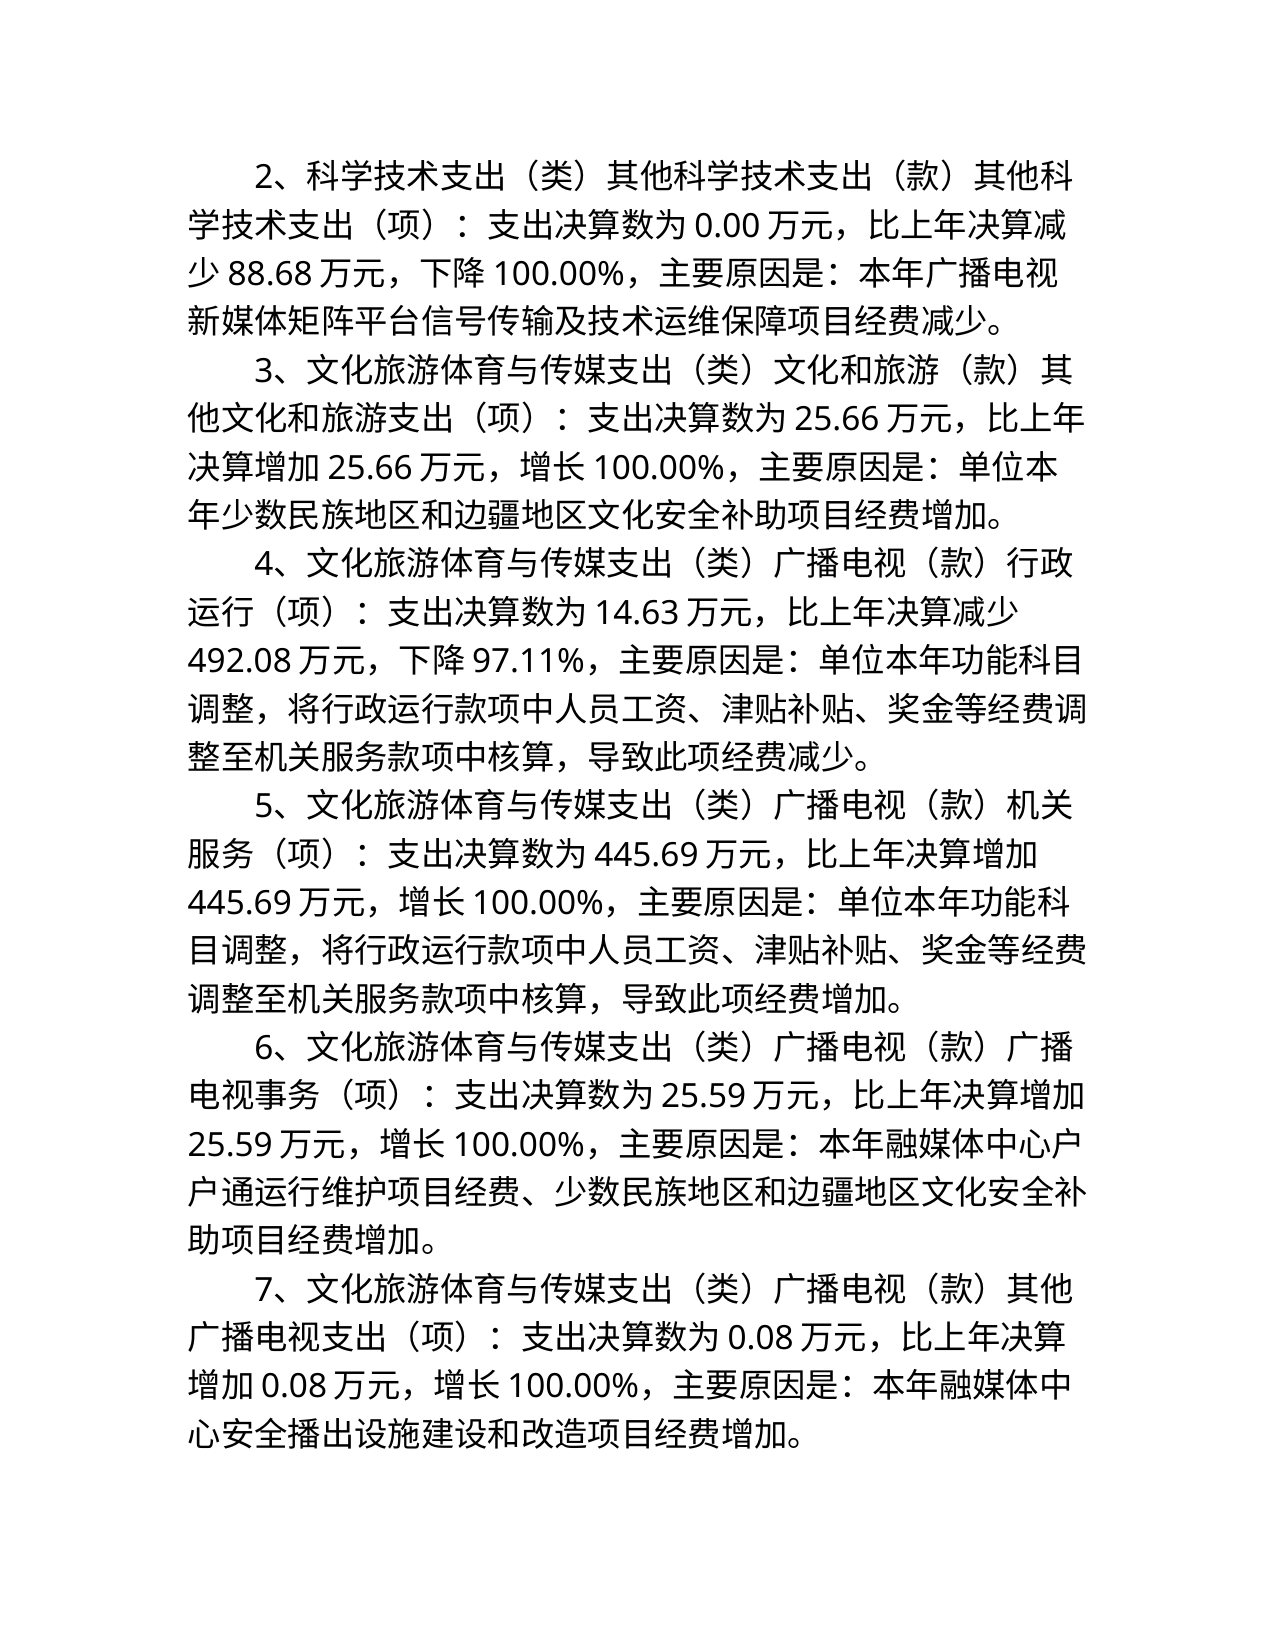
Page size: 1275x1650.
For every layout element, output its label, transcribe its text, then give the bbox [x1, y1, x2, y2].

text 6、文化旅游体育与传媒支出（类）广播电视（款）广播电视事务（项）：支出决算数为25.59万元，比上年决算增加25.59万元，增长100.00%，主要原因是：本年融媒体中心户户通运行维护项目经费、少数民族地区和边疆地区文化安全补助项目经费增加。 [187, 1021, 1087, 1262]
text 3、文化旅游体育与传媒支出（类）文化和旅游（款）其他文化和旅游支出（项）：支出决算数为25.66万元，比上年决算增加25.66万元，增长100.00%，主要原因是：单位本年少数民族地区和边疆地区文化安全补助项目经费增加。 [187, 343, 1087, 537]
text 7、文化旅游体育与传媒支出（类）广播电视（款）其他广播电视支出（项）：支出决算数为0.08万元，比上年决算增加0.08万元，增长100.00%，主要原因是：本年融媒体中心安全播出设施建设和改造项目经费增加。 [187, 1262, 1087, 1456]
text 2、科学技术支出（类）其他科学技术支出（款）其他科学技术支出（项）：支出决算数为0.00万元，比上年决算减少88.68万元，下降100.00%，主要原因是：本年广播电视新媒体矩阵平台信号传输及技术运维保障项目经费减少。 [187, 150, 1087, 343]
text 4、文化旅游体育与传媒支出（类）广播电视（款）行政运行（项）：支出决算数为14.63万元，比上年决算减少492.08万元，下降97.11%，主要原因是：单位本年功能科目调整，将行政运行款项中人员工资、津贴补贴、奖金等经费调整至机关服务款项中核算，导致此项经费减少。 [187, 537, 1087, 779]
text 5、文化旅游体育与传媒支出（类）广播电视（款）机关服务（项）：支出决算数为445.69万元，比上年决算增加445.69万元，增长100.00%，主要原因是：单位本年功能科目调整，将行政运行款项中人员工资、津贴补贴、奖金等经费调整至机关服务款项中核算，导致此项经费增加。 [187, 779, 1087, 1021]
